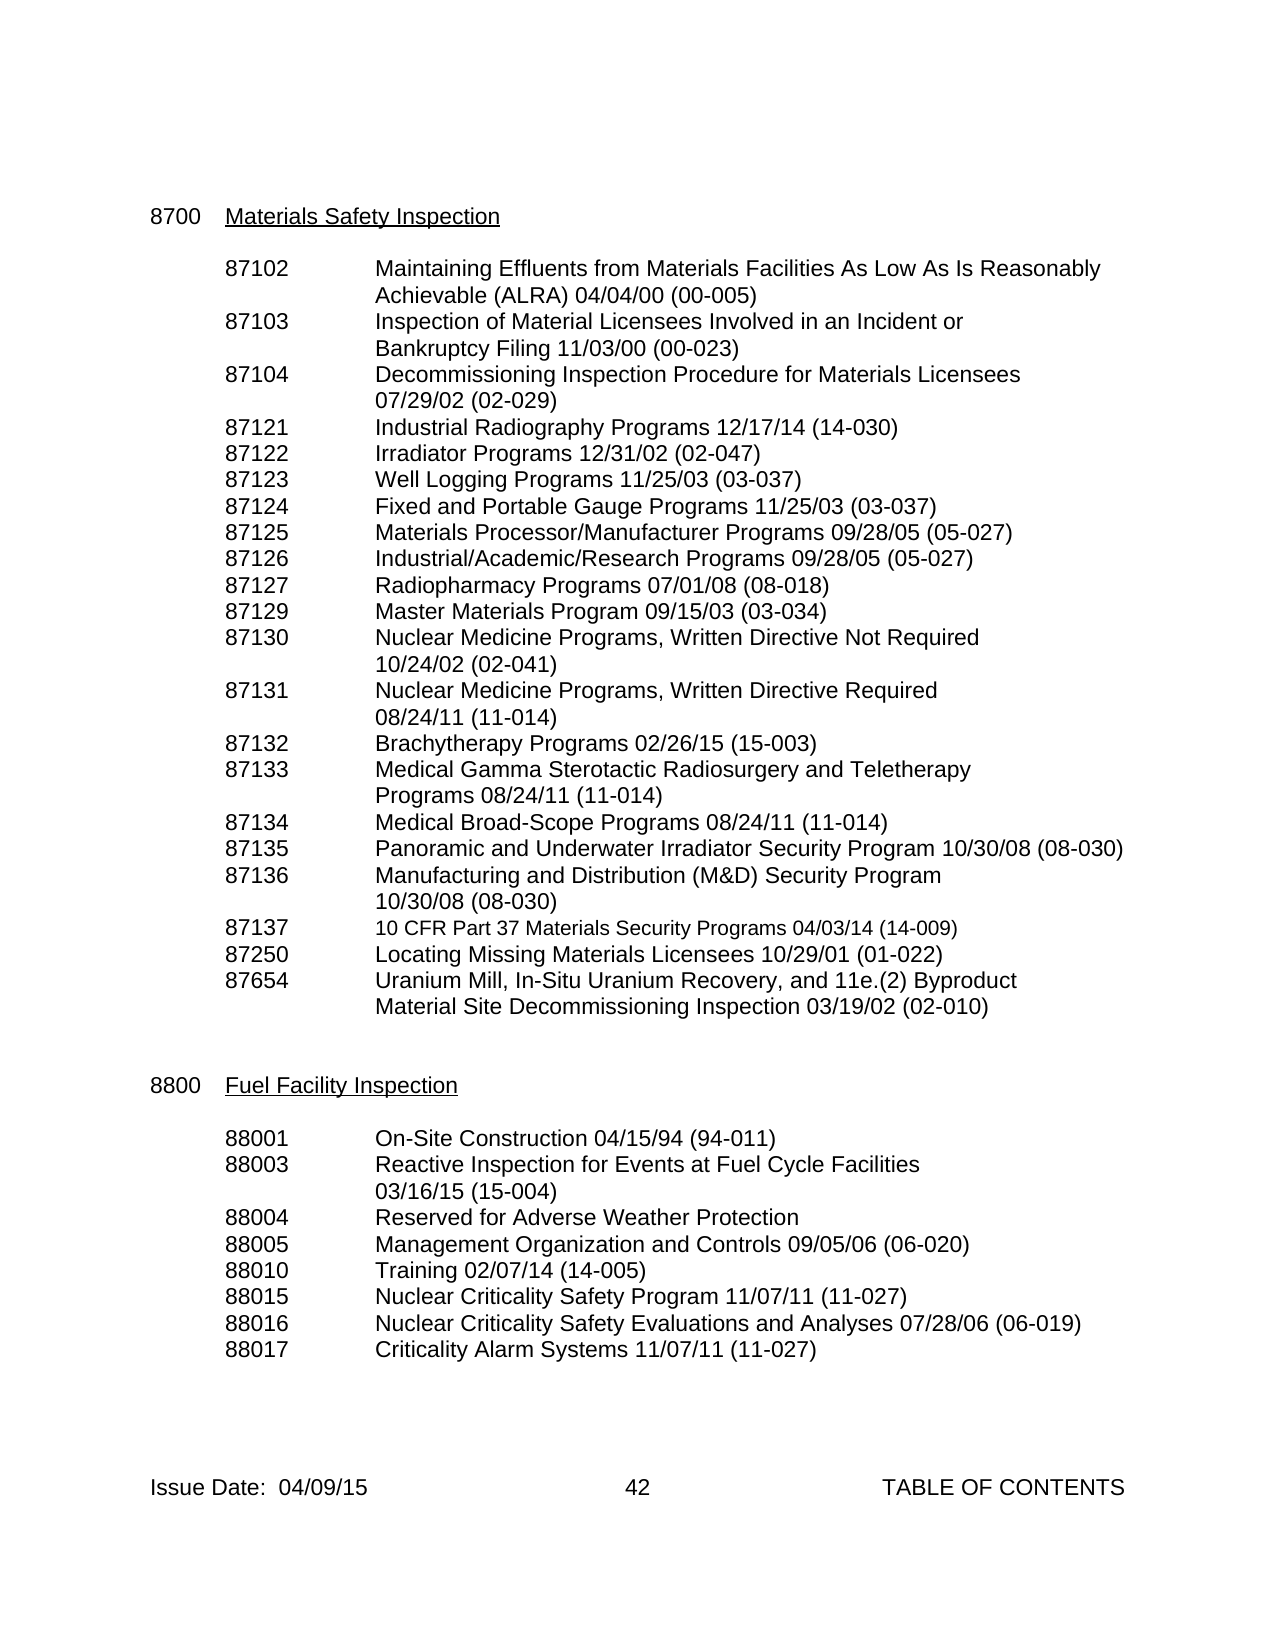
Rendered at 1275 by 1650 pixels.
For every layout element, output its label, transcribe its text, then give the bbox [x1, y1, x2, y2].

text 88005 Management Organization and Controls 09/05/06 (06-020) [225, 1231, 1125, 1257]
text 88015 Nuclear Criticality Safety Program 11/07/11 (11-027) [150, 1283, 1125, 1309]
text 88017 Criticality Alarm Systems 11/07/11 (11-027) [150, 1336, 1125, 1362]
text Bankruptcy Filing 11/03/00 (00-023) [150, 334, 1125, 361]
text 87123 Well Logging Programs 11/25/03 (03-037) [150, 466, 1125, 493]
text 87132 Brachytherapy Programs 02/26/15 (15-003) [150, 730, 1125, 756]
text 88004 Reserved for Adverse Weather Protection [150, 1204, 1125, 1231]
text 10/24/02 (02-041) [150, 651, 1125, 677]
text 88010 Training 02/07/14 (14-005) [150, 1257, 1125, 1283]
text 87104 Decommissioning Inspection Procedure for Materials Licensees [150, 361, 1125, 387]
text 87102 Maintaining Effluents from Materials Facilities As Low As Is Reasonably Achievable (ALRA) 04/04/00 (00-005) [150, 255, 1125, 308]
text 87131 Nuclear Medicine Programs, Written Directive Required [150, 677, 1125, 703]
text 88001 On-Site Construction 04/15/94 (94-011) [150, 1125, 1125, 1151]
text 87654 Uranium Mill, In-Situ Uranium Recovery, and 11e.(2) Byproduct [150, 967, 1125, 993]
text 87122 Irradiator Programs 12/31/02 (02-047) [150, 440, 1125, 466]
text 87129 Master Materials Program 09/15/03 (03-034) [150, 598, 1125, 624]
text 87103 Inspection of Material Licensees Involved in an Incident or [150, 308, 1125, 334]
text Material Site Decommissioning Inspection 03/19/02 (02-010) [150, 993, 1125, 1020]
text 87136 Manufacturing and Distribution (M&D) Security Program [225, 862, 1125, 888]
text 03/16/15 (15-004) [150, 1178, 1125, 1204]
text 87130 Nuclear Medicine Programs, Written Directive Not Required [150, 624, 1125, 651]
text Programs 08/24/11 (11-014) [150, 782, 1125, 809]
text 87134 Medical Broad-Scope Programs 08/24/11 (11-014) [150, 809, 1125, 835]
text 87127 Radiopharmacy Programs 07/01/08 (08-018) [150, 572, 1125, 598]
text 88003 Reactive Inspection for Events at Fuel Cycle Facilities [150, 1151, 1125, 1178]
text 87137 10 CFR Part 37 Materials Security Programs 04/03/14 (14-009) [150, 914, 1125, 941]
text 87124 Fixed and Portable Gauge Programs 11/25/03 (03-037) [150, 493, 1125, 519]
text 10/30/08 (08-030) [375, 888, 1125, 914]
text 87121 Industrial Radiography Programs 12/17/14 (14-030) [150, 413, 1125, 440]
text 87125 Materials Processor/Manufacturer Programs 09/28/05 (05-027) [150, 519, 1125, 545]
text 87250 Locating Missing Materials Licensees 10/29/01 (01-022) [150, 941, 1125, 967]
text 87126 Industrial/Academic/Research Programs 09/28/05 (05-027) [150, 545, 1125, 572]
text 87135 Panoramic and Underwater Irradiator Security Program 10/30/08 (08-030) [150, 835, 1125, 862]
text 88016 Nuclear Criticality Safety Evaluations and Analyses 07/28/06 (06-019) [150, 1309, 1125, 1336]
text 8800 Fuel Facility Inspection [150, 1072, 1125, 1099]
text 08/24/11 (11-014) [150, 703, 1125, 730]
text 87133 Medical Gamma Sterotactic Radiosurgery and Teletherapy [150, 756, 1125, 782]
text 07/29/02 (02-029) [150, 387, 1125, 413]
text 8700 Materials Safety Inspection [150, 203, 1125, 229]
